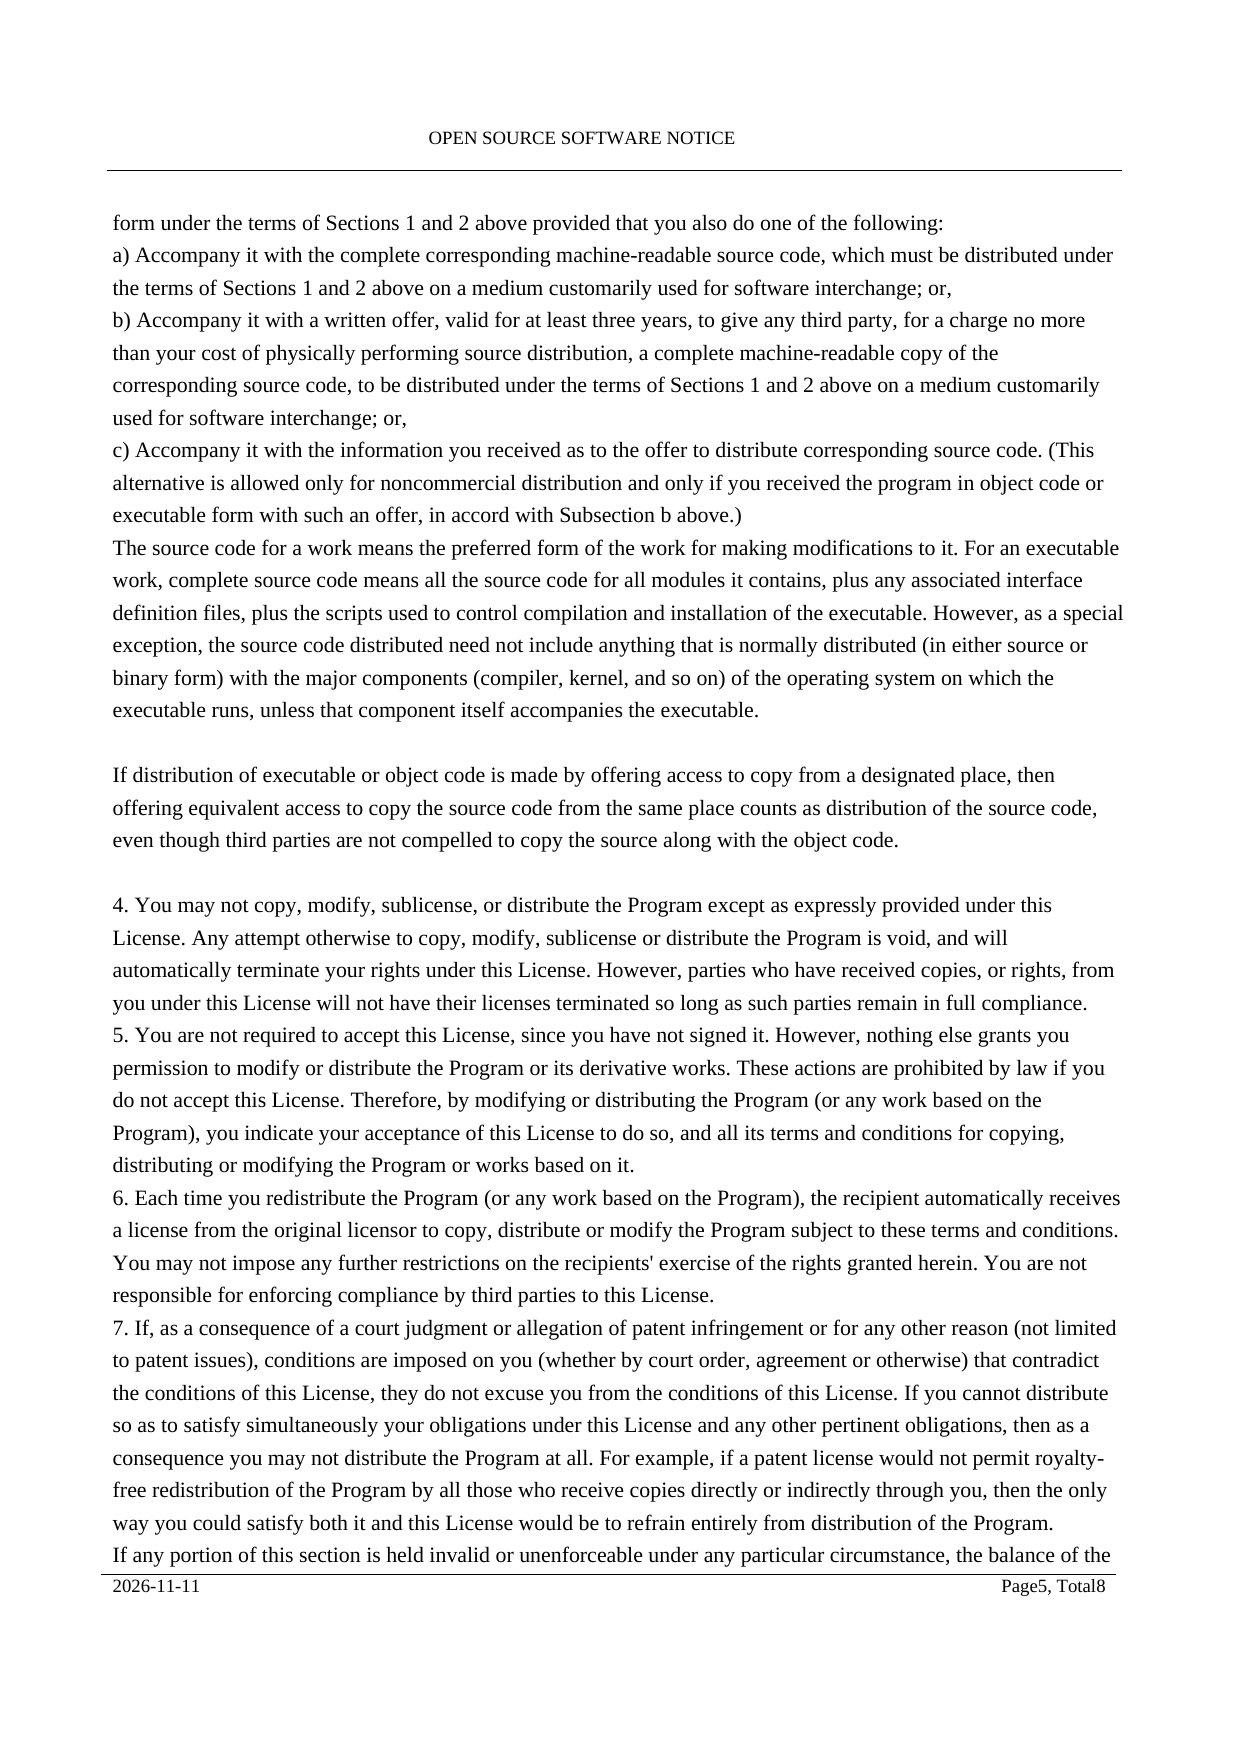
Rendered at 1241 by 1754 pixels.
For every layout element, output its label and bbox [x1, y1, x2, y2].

text [112, 206, 1128, 1571]
